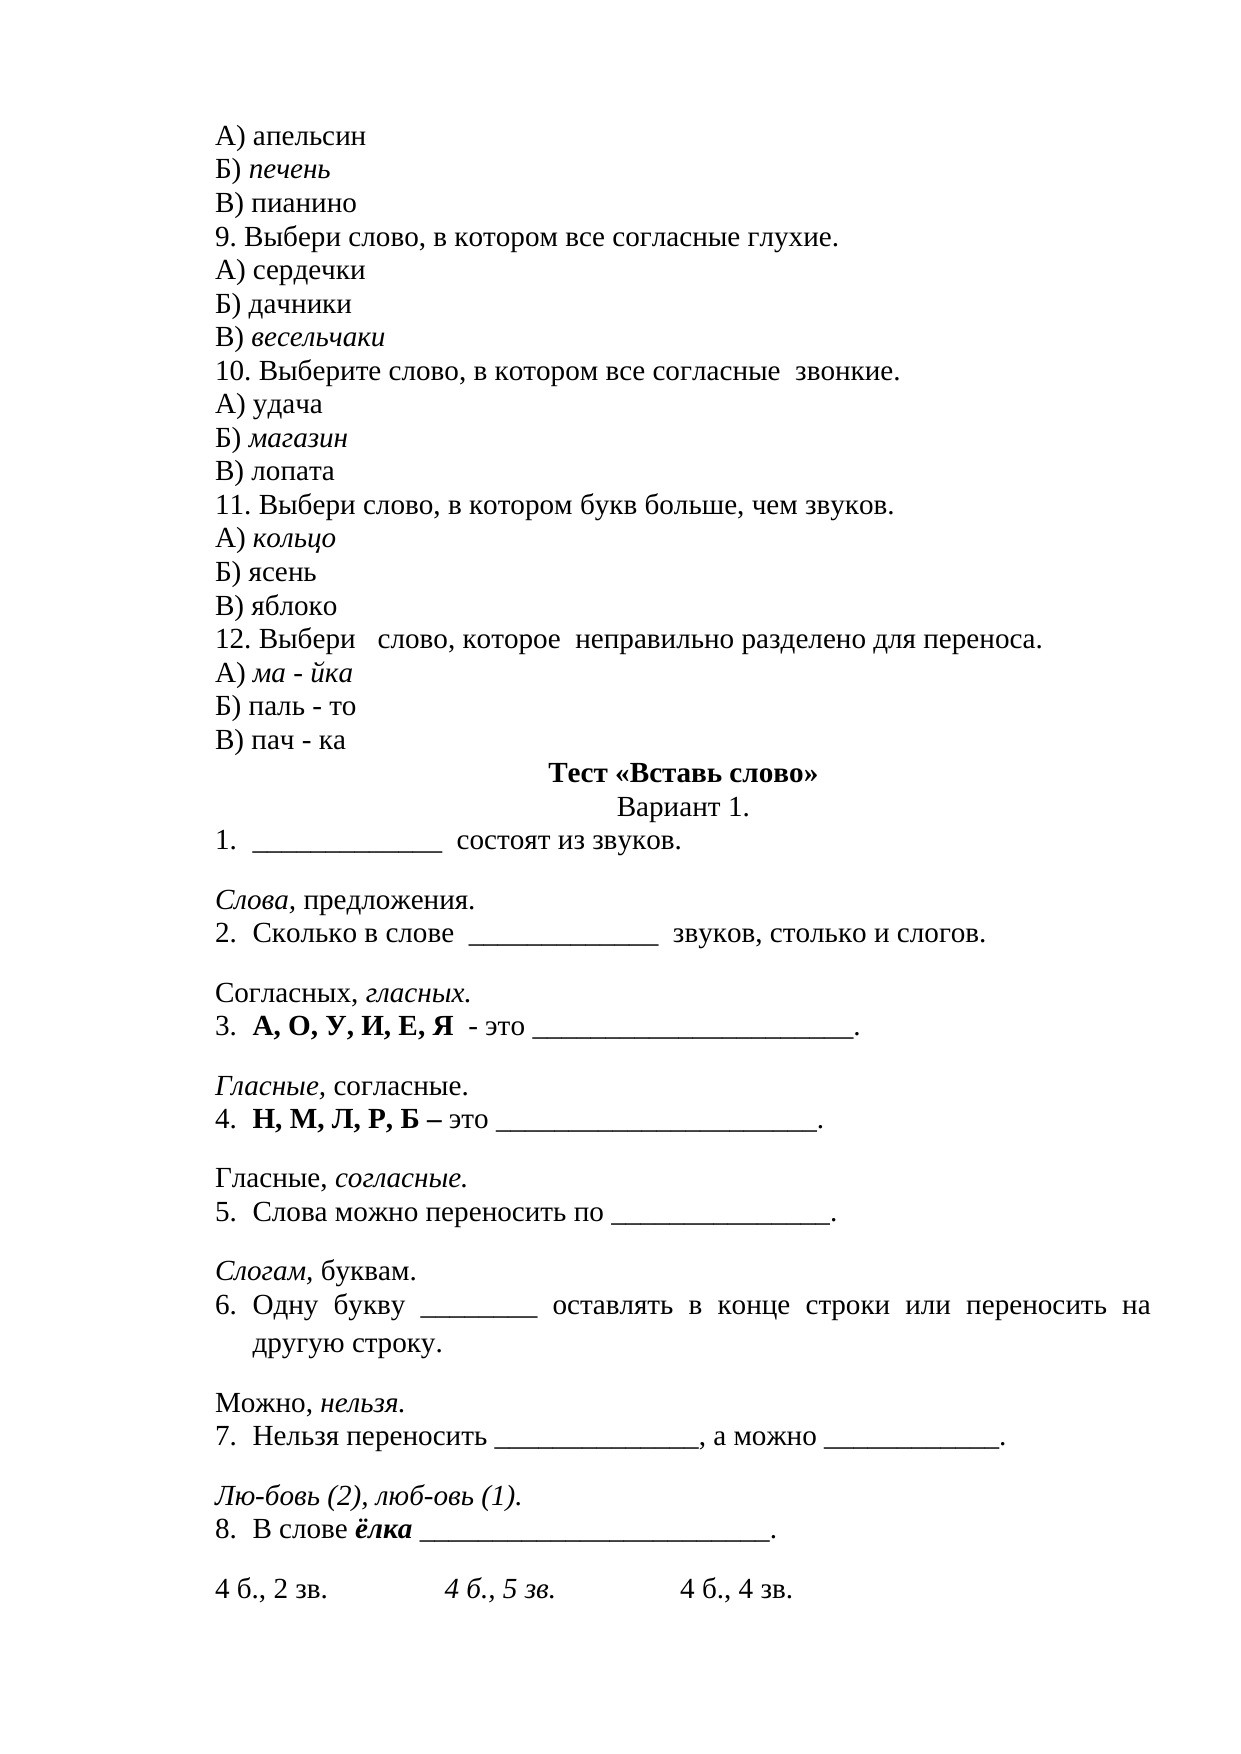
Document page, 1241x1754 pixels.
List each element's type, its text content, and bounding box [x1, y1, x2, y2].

list Н, М, Л, Р, Б – это ______________________. [215, 1101, 1152, 1135]
text А) удача [215, 386, 1152, 420]
list В слове ёлка ________________________. [215, 1511, 1152, 1545]
text Б) ясень [215, 554, 1152, 588]
text В) весельчаки [215, 319, 1152, 353]
text А) кольцо [215, 521, 1152, 554]
text В) лопата [215, 453, 1152, 487]
text Б) паль - то [215, 688, 1152, 722]
text Согласных, гласных. [215, 975, 1152, 1008]
text 10. Выберите слово, в котором все согласные звонкие. [215, 353, 1152, 386]
text В) пианино [215, 185, 1152, 219]
text Б) дачники [215, 286, 1152, 319]
text В) пач - ка [215, 722, 1152, 755]
text Б) печень [215, 152, 1152, 185]
text А) сердечки [215, 252, 1152, 286]
text 9. Выбери слово, в котором все согласные глухие. [215, 219, 1152, 252]
text А) апельсин [215, 118, 1152, 152]
text Б) магазин [215, 420, 1152, 453]
text Можно, нельзя. [215, 1385, 1152, 1418]
list Одну букву ________ оставлять в конце строки или переносить на другую строку. [215, 1287, 1152, 1359]
text Гласные, согласные. [215, 1161, 1152, 1194]
text Лю-бовь (2), люб-овь (1). [215, 1478, 1152, 1511]
text Слогам, буквам. [215, 1253, 1152, 1287]
list Нельзя переносить ______________, а можно ____________. [215, 1418, 1152, 1452]
text 11. Выбери слово, в котором букв больше, чем звуков. [215, 487, 1152, 521]
list Сколько в слове _____________ звуков, столько и слогов. [215, 915, 1152, 949]
text 4 б., 2 зв. 4 б., 5 зв. 4 б., 4 зв. [215, 1571, 1152, 1604]
text Гласные, согласные. [215, 1068, 1152, 1101]
text 12. Выбери слово, которое неправильно разделено для переноса. [215, 621, 1152, 655]
list _____________ состоят из звуков. [215, 822, 1152, 856]
text Тест «Вставь слово» [215, 755, 1152, 789]
text В) яблоко [215, 588, 1152, 621]
list А, О, У, И, Е, Я - это ______________________. [215, 1008, 1152, 1042]
text Вариант 1. [215, 789, 1152, 822]
text Слова, предложения. [215, 882, 1152, 915]
list Слова можно переносить по _______________. [215, 1194, 1152, 1228]
text А) ма - йка [215, 655, 1152, 688]
